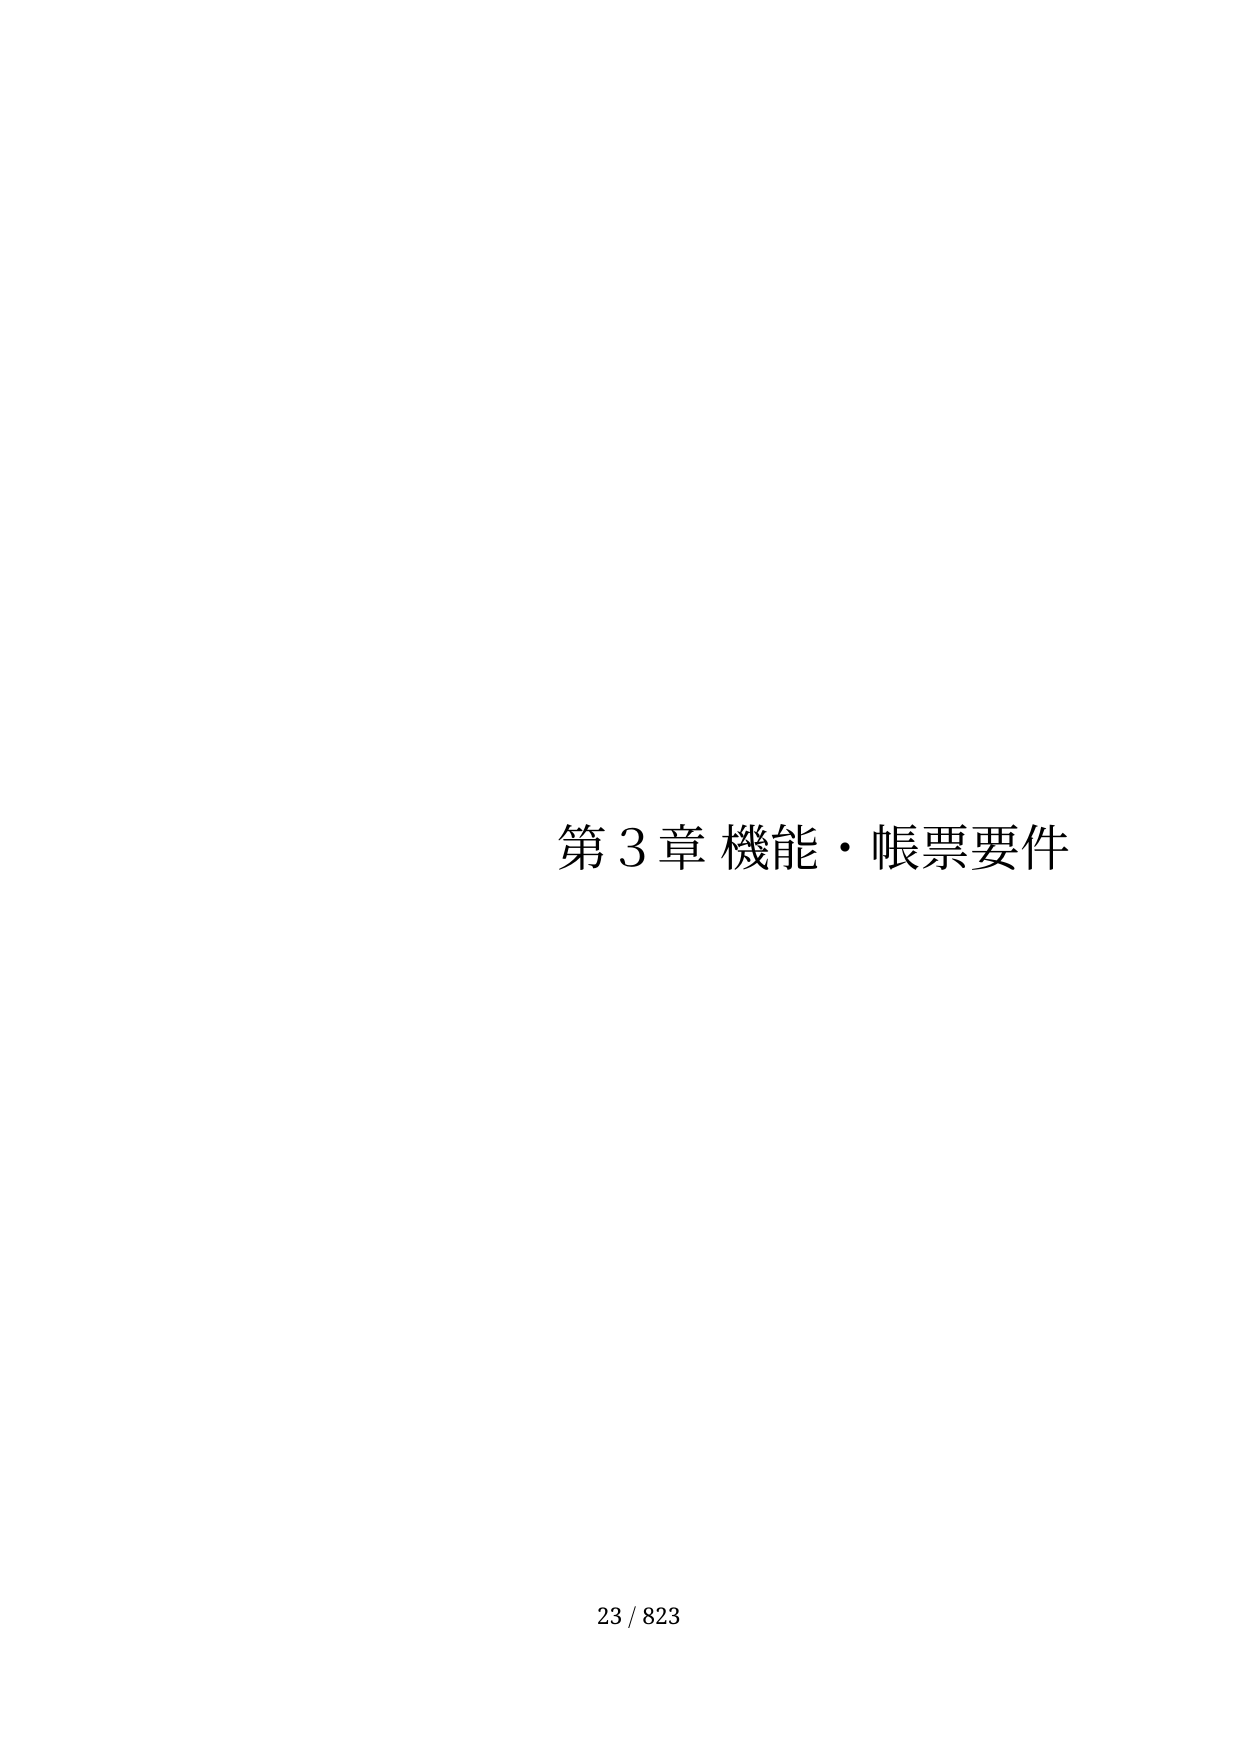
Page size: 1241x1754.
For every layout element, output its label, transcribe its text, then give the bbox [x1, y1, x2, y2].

subtitle 機能・帳票要件 [171, 809, 1069, 881]
